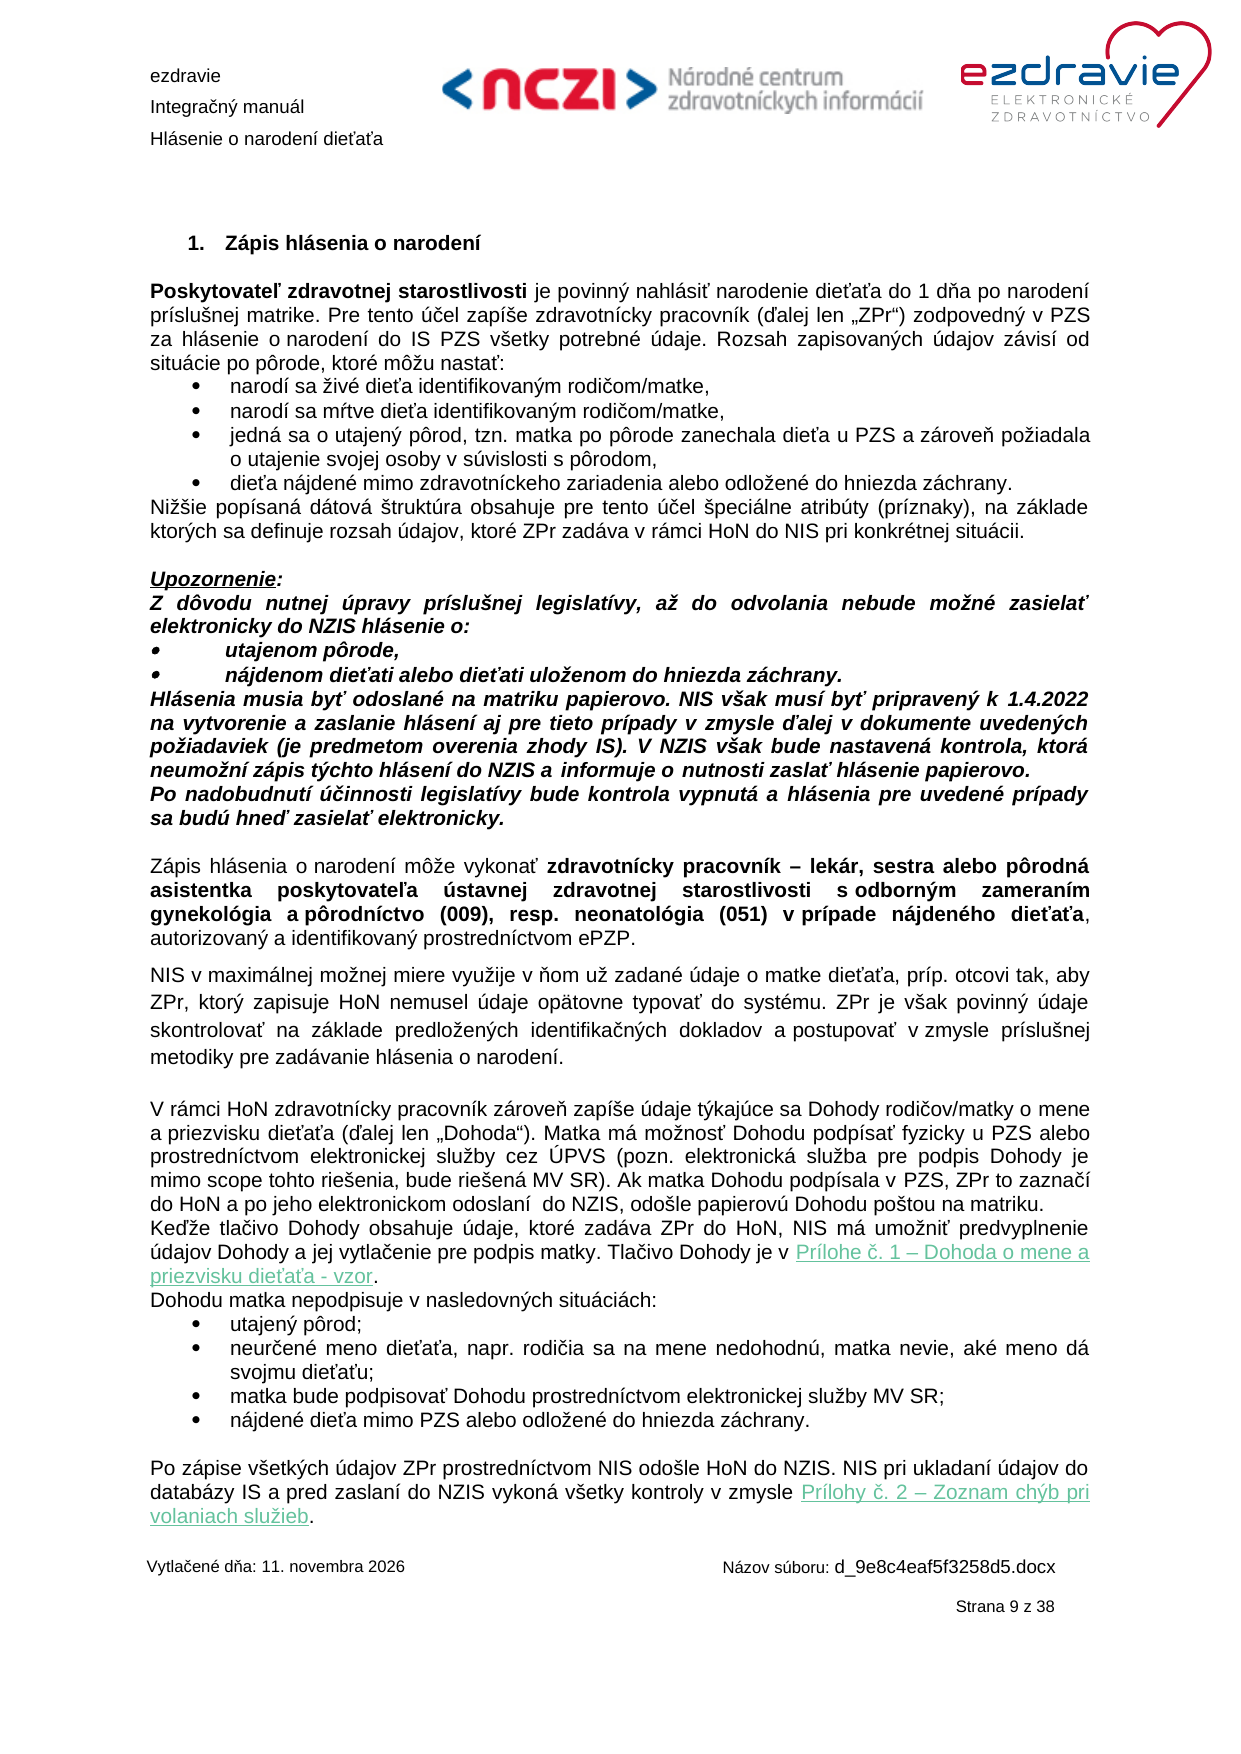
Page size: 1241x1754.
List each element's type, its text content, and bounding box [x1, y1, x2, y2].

list Zápis hlásenia o narodení [187, 231, 1090, 254]
text Dohodu matka nepodpisuje v nasledovných situáciách: [150, 1288, 1090, 1312]
list narodí sa mŕtve dieťa identifikovaným rodičom/matke, [192, 398, 1090, 422]
text Keďže tlačivo Dohody obsahuje údaje, ktoré zadáva ZPr do HoN, NIS má umožniť predvyplnenie údajov Dohody a jej vytlačenie pre podpis matky. Tlačivo Dohody je v Prílohe č. 1 – Dohoda o mene a priezvisku dieťaťa - vzor. [150, 1216, 1090, 1288]
list utajenom pôrode, [150, 638, 1090, 662]
text Zápis hlásenia o narodení môže vykonať zdravotnícky pracovník – lekár, sestra alebo pôrodná asistentka poskytovateľa ústavnej zdravotnej starostlivosti s odborným zameraním gynekológia a pôrodníctvo (009), resp. neonatológia (051) v prípade nájdeného dieťaťa, autorizovaný a identifikovaný prostredníctvom ePZP. [150, 854, 1090, 950]
text NIS v maximálnej možnej miere využije v ňom už zadané údaje o matke dieťaťa, príp. otcovi tak, aby ZPr, ktorý zapisuje HoN nemusel údaje opätovne typovať do systému. ZPr je však povinný údaje skontrolovať na základe predložených identifikačných dokladov a postupovať v zmysle príslušnej metodiky pre zadávanie hlásenia o narodení. [150, 962, 1090, 1069]
list dieťa nájdené mimo zdravotníckeho zariadenia alebo odložené do hniezda záchrany. [192, 471, 1090, 494]
picture [442, 67, 924, 114]
text Hlásenia musia byť odoslané na matriku papierovo. NIS však musí byť pripravený k 1.4.2022 na vytvorenie a zaslanie hlásení aj pre tieto prípady v zmysle ďalej v dokumente uvedených požiadaviek (je predmetom overenia zhody IS). V NZIS však bude nastavená kontrola, ktorá neumožní zápis týchto hlásení do NZIS a informuje o nutnosti zaslať hlásenie papierovo. [150, 686, 1090, 782]
text V rámci HoN zdravotnícky pracovník zároveň zapíše údaje týkajúce sa Dohody rodičov/matky o mene a priezvisku dieťaťa (ďalej len „Dohoda“). Matka má možnosť Dohodu podpísať fyzicky u PZS alebo prostredníctvom elektronickej služby cez ÚPVS (pozn. elektronická služba pre podpis Dohody je mimo scope tohto riešenia, bude riešená MV SR). Ak matka Dohodu podpísala v PZS, ZPr to zaznačí do HoN a po jeho elektronickom odoslaní do NZIS, odošle papierovú Dohodu poštou na matriku. [150, 1096, 1090, 1216]
list utajený pôrod; [192, 1312, 1090, 1336]
list nájdenom dieťati alebo dieťati uloženom do hniezda záchrany. [150, 662, 1090, 686]
picture [961, 21, 1212, 128]
text Po zápise všetkých údajov ZPr prostredníctvom NIS odošle HoN do NZIS. NIS pri ukladaní údajov do databázy IS a pred zaslaní do NZIS vykoná všetky kontroly v zmysle Prílohy č. 2 – Zoznam chýb pri volaniach služieb. [150, 1456, 1090, 1528]
list jedná sa o utajený pôrod, tzn. matka po pôrode zanechala dieťa u PZS a zároveň požiadala o utajenie svojej osoby v súvislosti s pôrodom, [192, 422, 1090, 471]
text Upozornenie: [150, 566, 1090, 590]
list neurčené meno dieťaťa, napr. rodičia sa na mene nedohodnú, matka nevie, aké meno dá svojmu dieťaťu; [192, 1336, 1090, 1384]
list matka bude podpisovať Dohodu prostredníctvom elektronickej služby MV SR; [192, 1384, 1090, 1408]
text Z dôvodu nutnej úpravy príslušnej legislatívy, až do odvolania nebude možné zasielať elektronicky do NZIS hlásenie o: [150, 590, 1090, 638]
text Po nadobudnutí účinnosti legislatívy bude kontrola vypnutá a hlásenia pre uvedené prípady sa budú hneď zasielať elektronicky. [150, 782, 1090, 830]
list narodí sa živé dieťa identifikovaným rodičom/matke, [192, 374, 1090, 398]
list nájdené dieťa mimo PZS alebo odložené do hniezda záchrany. [192, 1408, 1090, 1432]
text Poskytovateľ zdravotnej starostlivosti je povinný nahlásiť narodenie dieťaťa do 1 dňa po narodení príslušnej matrike. Pre tento účel zapíše zdravotnícky pracovník (ďalej len „ZPr“) zodpovedný v PZS za hlásenie o narodení do IS PZS všetky potrebné údaje. Rozsah zapisovaných údajov závisí od situácie po pôrode, ktoré môžu nastať: [150, 278, 1090, 374]
text Nižšie popísaná dátová štruktúra obsahuje pre tento účel špeciálne atribúty (príznaky), na základe ktorých sa definuje rozsah údajov, ktoré ZPr zadáva v rámci HoN do NIS pri konkrétnej situácii. [150, 494, 1090, 542]
